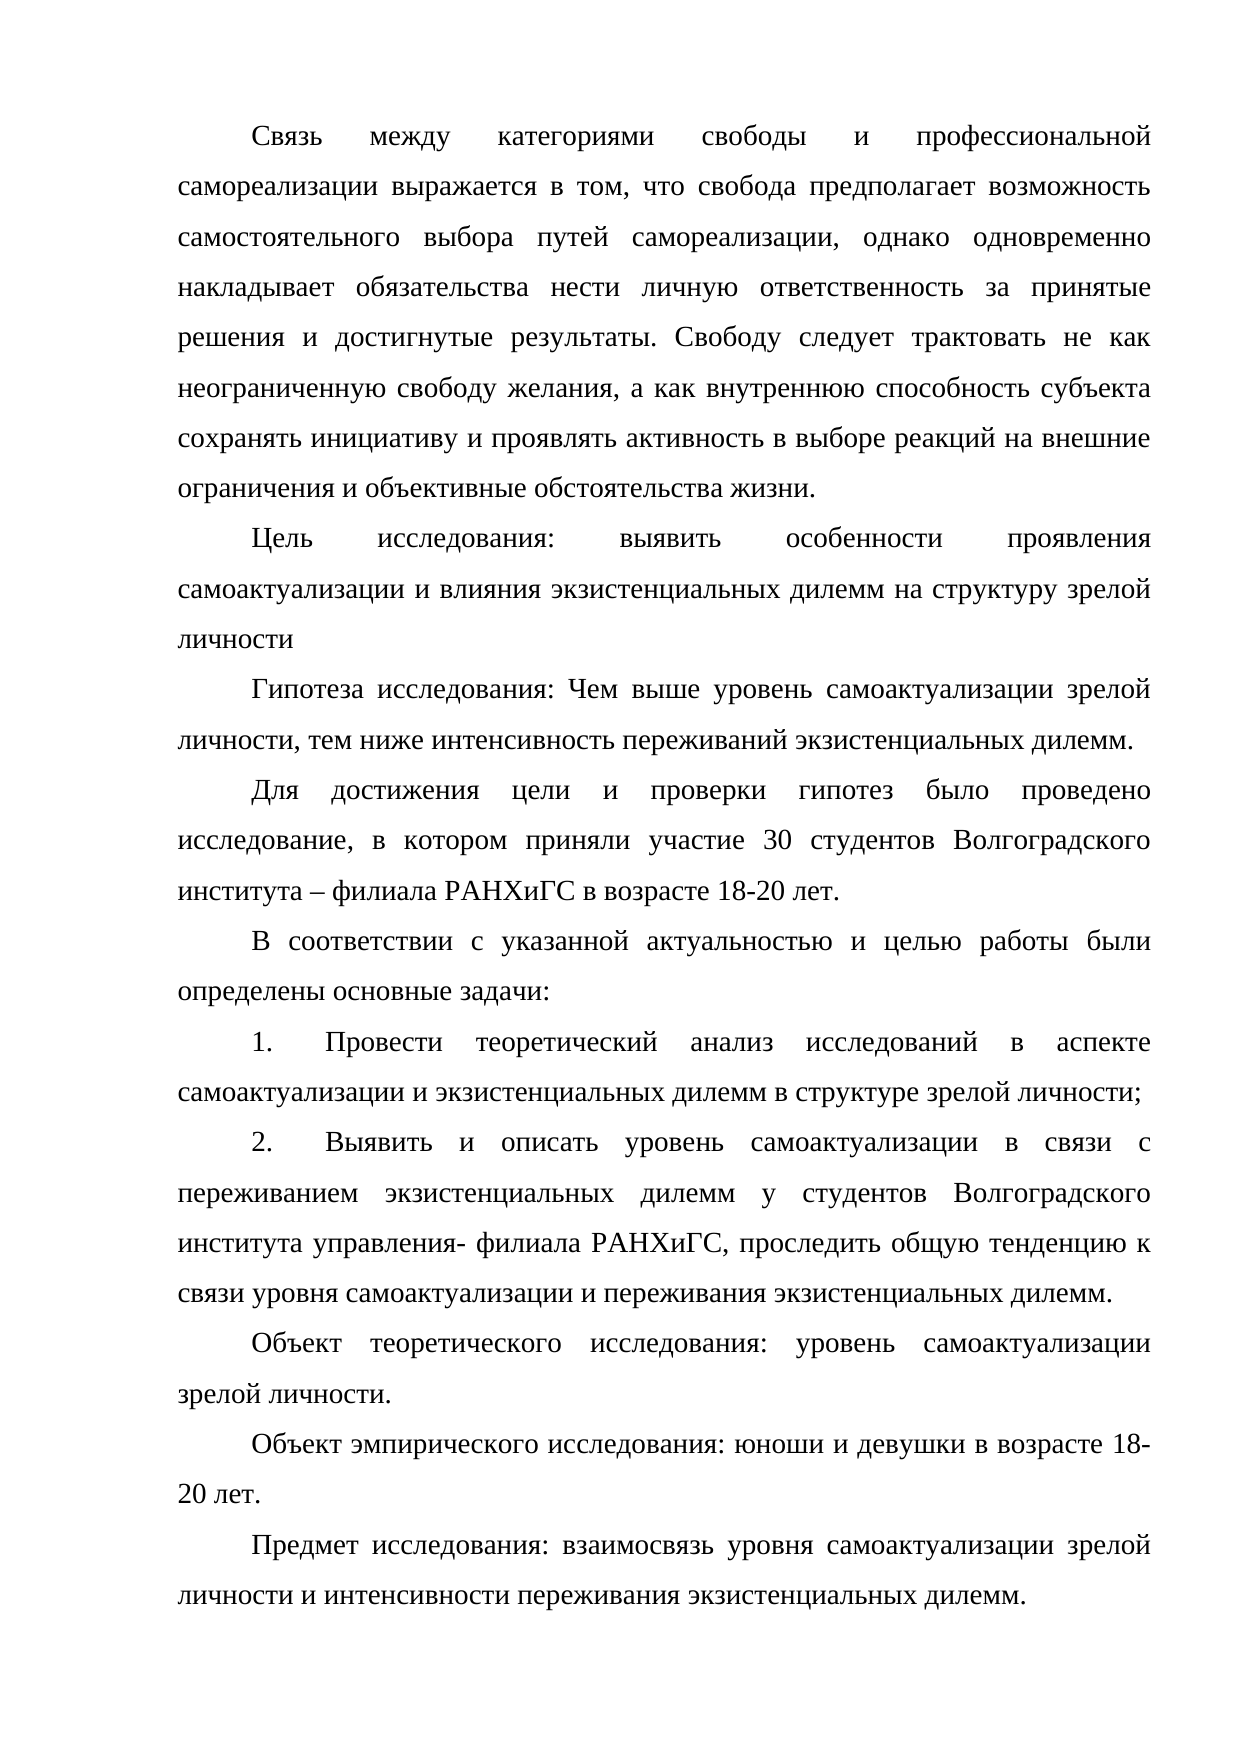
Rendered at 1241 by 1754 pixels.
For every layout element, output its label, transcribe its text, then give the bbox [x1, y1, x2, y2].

text Цель исследования: выявить особенности проявления самоактуализации и влияния экзистенциальных дилемм на структуру зрелой личности [177, 521, 1152, 655]
text Связь между категориями свободы и профессиональной самореализации выражается в том, что свобода предполагает возможность самостоятельного выбора путей самореализации, однако одновременно накладывает обязательства нести личную ответственность за принятые решения и достигнутые результаты. Свободу следует трактовать не как неограниченную свободу желания, а как внутреннюю способность субъекта сохранять инициативу и проявлять активность в выборе реакций на внешние ограничения и объективные обстоятельства жизни. [177, 118, 1152, 504]
text Для достижения цели и проверки гипотез было проведено исследование, в котором приняли участие 30 студентов Волгоградского института – филиала РАНХиГС в возрасте 18-20 лет. [177, 772, 1152, 906]
text Объект эмпирического исследования: юноши и девушки в возрасте 18-20 лет. [177, 1426, 1152, 1510]
text Объект теоретического исследования: уровень самоактуализации зрелой личности. [177, 1326, 1152, 1409]
text Предмет исследования: взаимосвязь уровня самоактуализации зрелой личности и интенсивности переживания экзистенциальных дилемм. [177, 1527, 1152, 1611]
text Гипотеза исследования: Чем выше уровень самоактуализации зрелой личности, тем ниже интенсивность переживаний экзистенциальных дилемм. [177, 672, 1152, 755]
text В соответствии с указанной актуальностью и целью работы были определены основные задачи: [177, 923, 1152, 1007]
text 2. Выявить и описать уровень самоактуализации в связи с переживанием экзистенциальных дилемм у студентов Волгоградского института управления- филиала РАНХиГС, проследить общую тенденцию к связи уровня самоактуализации и переживания экзистенциальных дилемм. [177, 1124, 1152, 1309]
text 1. Провести теоретический анализ исследований в аспекте самоактуализации и экзистенциальных дилемм в структуре зрелой личности; [177, 1024, 1152, 1108]
